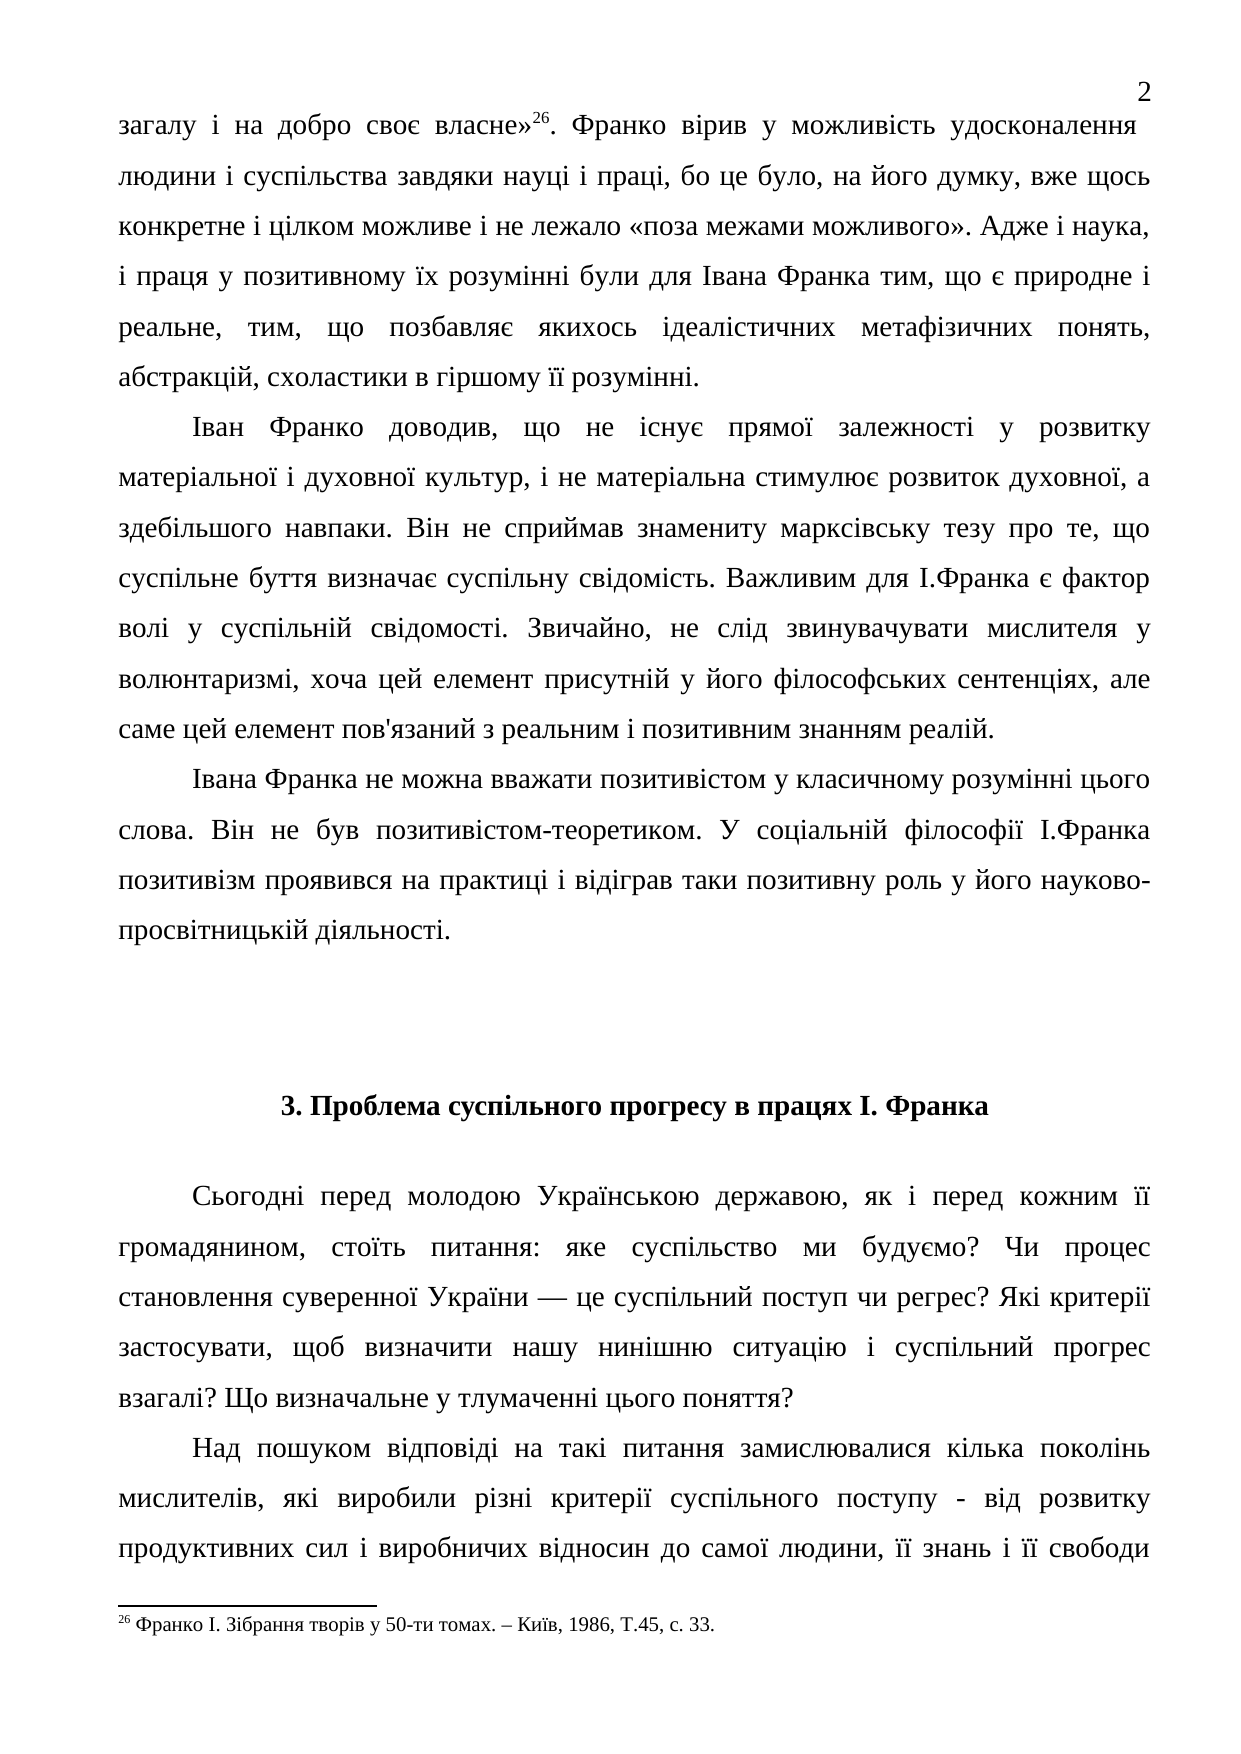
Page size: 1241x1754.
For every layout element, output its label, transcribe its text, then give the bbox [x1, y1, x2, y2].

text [118, 107, 1152, 392]
text Іван Франко доводив, що не існує прямої залежності у розвитку матеріальної і духовної культур, і не матеріальна стимулює розвиток духовної, а здебільшого навпаки. Він не сприймав знамениту марксівську тезу про те, що суспільне буття визначає суспільну свідомість. Важливим для І.Франка є фактор волі у суспільній свідомості. Звичайно, не слід звинувачувати мислителя у волюнтаризмі, хоча цей елемент присутній у його філософських сентенціях, але саме цей елемент пов'язаний з реальним і позитивним знанням реалій. [118, 409, 1152, 745]
text Сьогодні перед молодою Українською державою, як і перед кожним її громадянином, стоїть питання: яке суспільство ми будуємо? Чи процес становлення суверенної України — це суспільний поступ чи регрес? Які критерії застосувати, щоб визначити нашу нинішню ситуацію і суспільний прогрес взагалі? Що визначальне у тлумаченні цього поняття? [118, 1178, 1152, 1413]
subtitle 3. Проблема суспільного прогресу в працях І. Франка [118, 1088, 1152, 1122]
text Івана Франка не можна вважати позитивістом у класичному розумінні цього слова. Він не був позитивістом-теоретиком. У соціальній філософії І.Франка позитивізм проявився на практиці і відіграв таки позитивну роль у його науково-просвітницькій діяльності. [118, 761, 1152, 946]
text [118, 1430, 1152, 1564]
